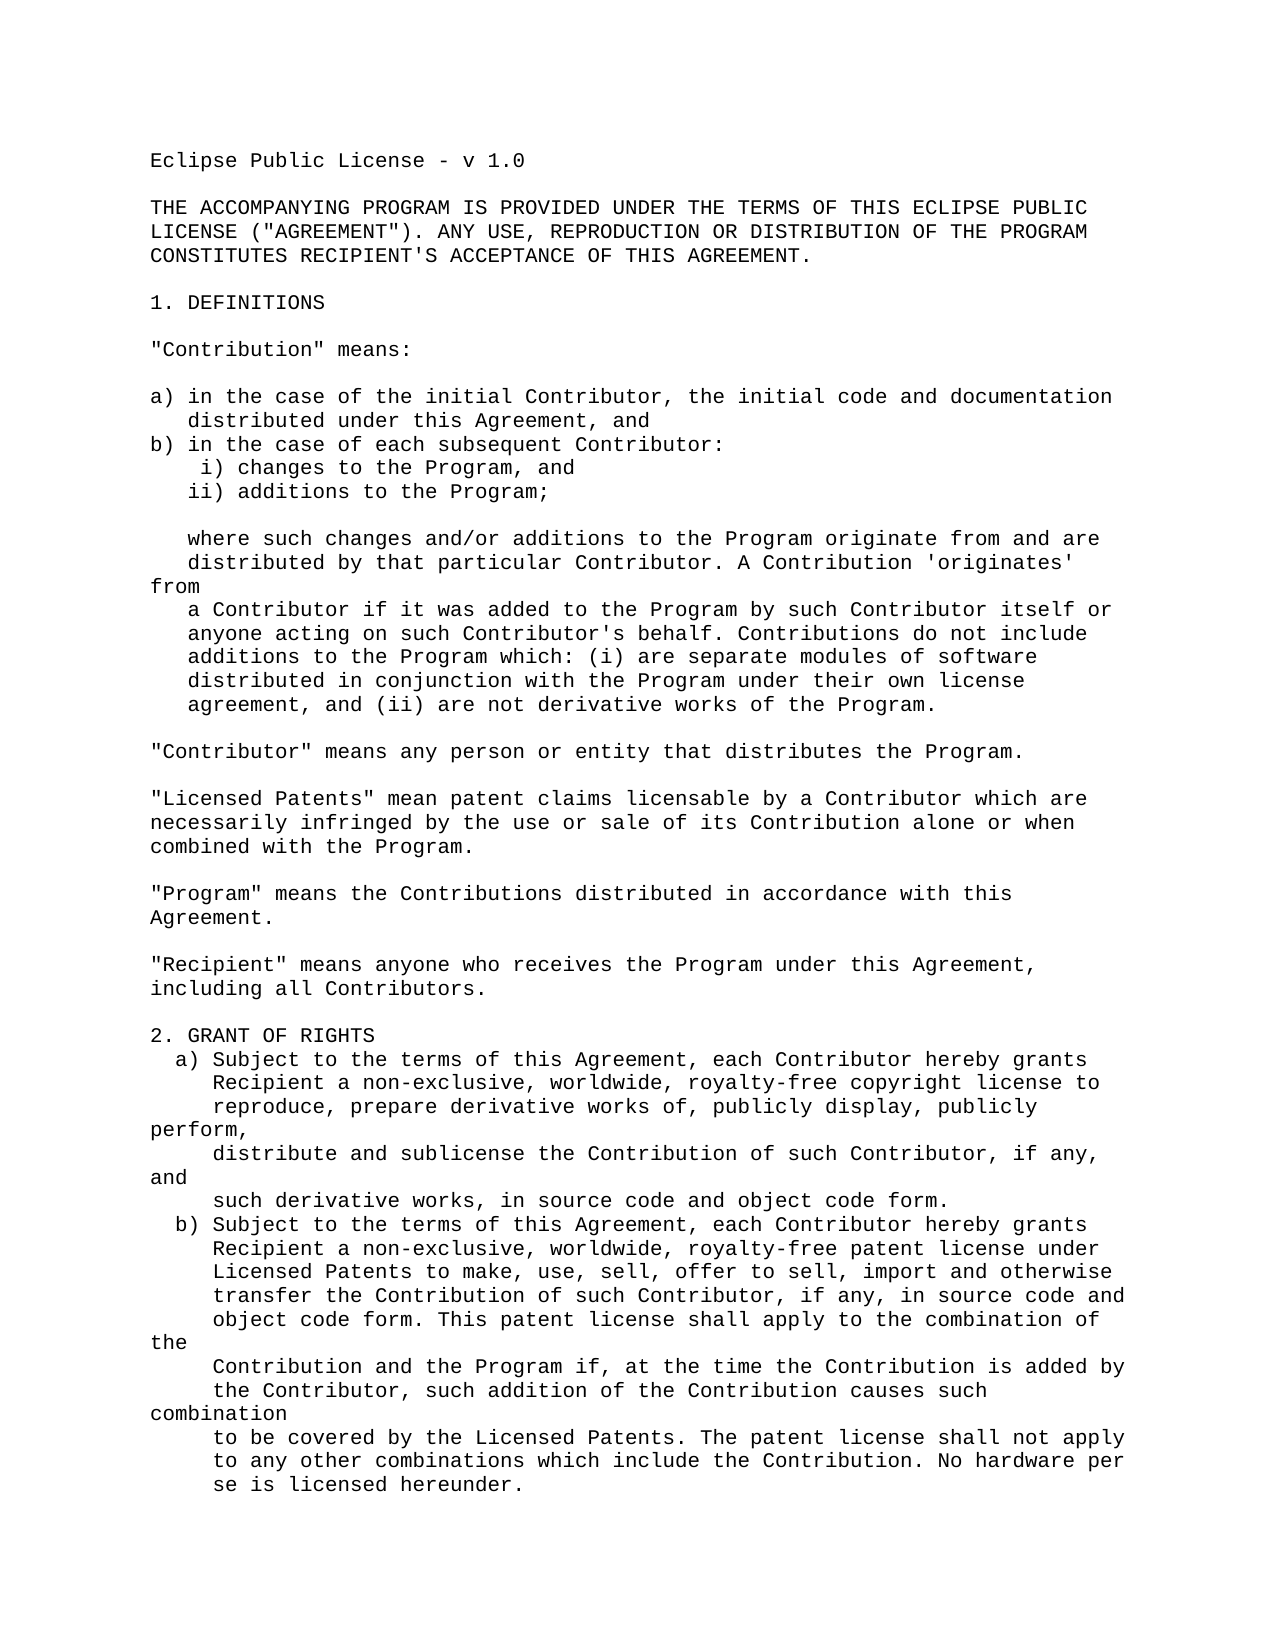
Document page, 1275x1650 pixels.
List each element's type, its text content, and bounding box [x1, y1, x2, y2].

text b) Subject to the terms of this Agreement, each Contributor hereby grants [150, 1214, 1125, 1238]
text the Contributor, such addition of the Contribution causes such combination [150, 1379, 1125, 1427]
text necessarily infringed by the use or sale of its Contribution alone or when [150, 812, 1125, 836]
text combined with the Program. [150, 836, 1125, 859]
text 1. DEFINITIONS [150, 292, 1125, 316]
text "Contribution" means: [150, 339, 1125, 363]
text distribute and sublicense the Contribution of such Contributor, if any, and [150, 1143, 1125, 1190]
text object code form. This patent license shall apply to the combination of the [150, 1309, 1125, 1356]
text transfer the Contribution of such Contributor, if any, in source code and [150, 1285, 1125, 1309]
text LICENSE ("AGREEMENT"). ANY USE, REPRODUCTION OR DISTRIBUTION OF THE PROGRAM [150, 221, 1125, 244]
text a Contributor if it was added to the Program by such Contributor itself or [150, 599, 1125, 623]
text such derivative works, in source code and object code form. [150, 1190, 1125, 1214]
text distributed under this Agreement, and [150, 410, 1125, 434]
text se is licensed hereunder. [150, 1474, 1125, 1498]
text ii) additions to the Program; [150, 481, 1125, 505]
text a) in the case of the initial Contributor, the initial code and documentation [150, 386, 1125, 410]
text additions to the Program which: (i) are separate modules of software [150, 647, 1125, 670]
text where such changes and/or additions to the Program originate from and are [150, 528, 1125, 552]
text Contribution and the Program if, at the time the Contribution is added by [150, 1356, 1125, 1379]
text "Contributor" means any person or entity that distributes the Program. [150, 741, 1125, 765]
text "Program" means the Contributions distributed in accordance with this Agreement. [150, 883, 1125, 930]
text 2. GRANT OF RIGHTS [150, 1025, 1125, 1048]
text b) in the case of each subsequent Contributor: [150, 434, 1125, 457]
text Eclipse Public License - v 1.0 [150, 150, 1125, 174]
text to be covered by the Licensed Patents. The patent license shall not apply [150, 1427, 1125, 1451]
text Licensed Patents to make, use, sell, offer to sell, import and otherwise [150, 1261, 1125, 1285]
text distributed by that particular Contributor. A Contribution 'originates' from [150, 552, 1125, 599]
text "Licensed Patents" mean patent claims licensable by a Contributor which are [150, 788, 1125, 812]
text i) changes to the Program, and [150, 457, 1125, 481]
text to any other combinations which include the Contribution. No hardware per [150, 1451, 1125, 1474]
text agreement, and (ii) are not derivative works of the Program. [150, 694, 1125, 717]
text THE ACCOMPANYING PROGRAM IS PROVIDED UNDER THE TERMS OF THIS ECLIPSE PUBLIC [150, 197, 1125, 221]
text including all Contributors. [150, 978, 1125, 1001]
text Recipient a non-exclusive, worldwide, royalty-free copyright license to [150, 1072, 1125, 1096]
text "Recipient" means anyone who receives the Program under this Agreement, [150, 954, 1125, 978]
text anyone acting on such Contributor's behalf. Contributions do not include [150, 623, 1125, 647]
text reproduce, prepare derivative works of, publicly display, publicly perform, [150, 1096, 1125, 1143]
text a) Subject to the terms of this Agreement, each Contributor hereby grants [150, 1048, 1125, 1072]
text distributed in conjunction with the Program under their own license [150, 670, 1125, 694]
text CONSTITUTES RECIPIENT'S ACCEPTANCE OF THIS AGREEMENT. [150, 244, 1125, 268]
text Recipient a non-exclusive, worldwide, royalty-free patent license under [150, 1238, 1125, 1261]
